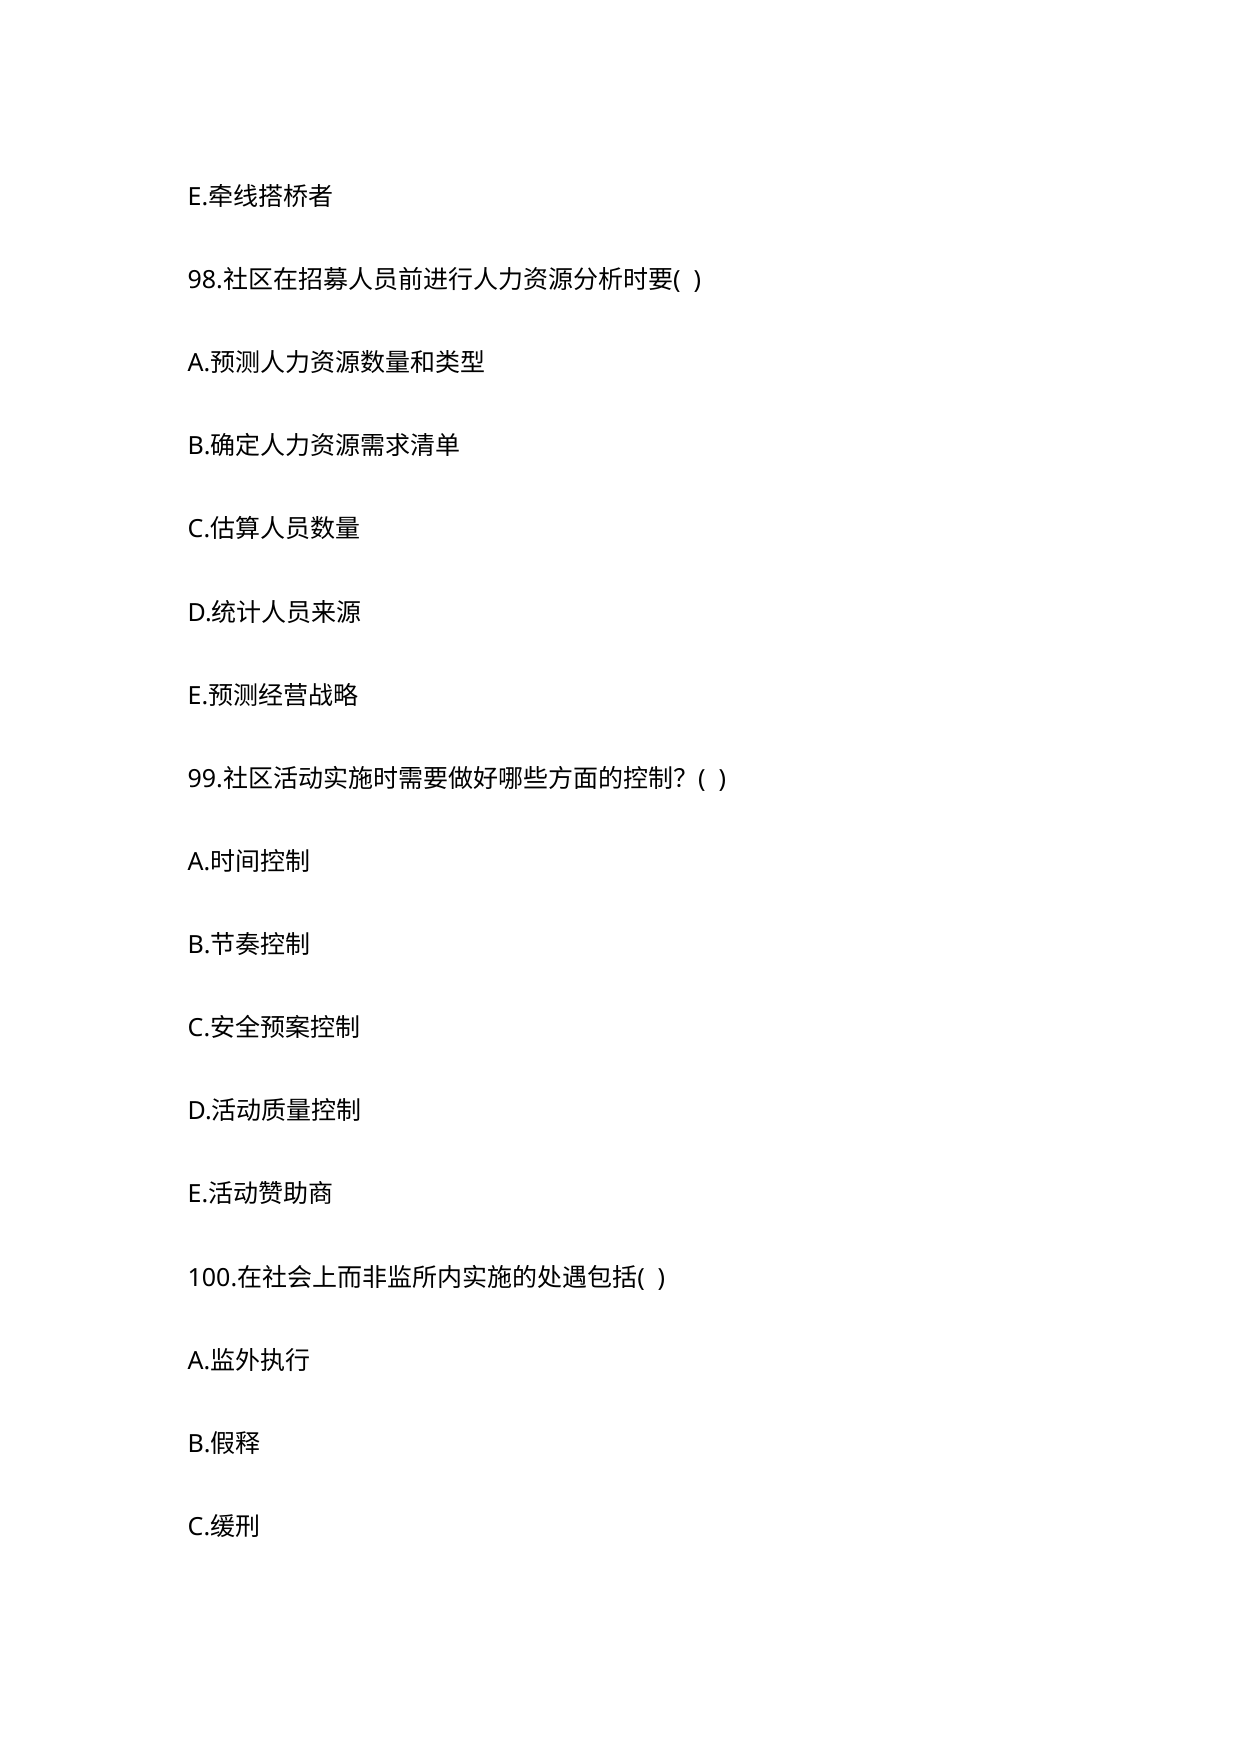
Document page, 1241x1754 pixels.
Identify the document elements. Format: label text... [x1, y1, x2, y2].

list A.时间控制 [187, 827, 1053, 892]
list A.监外执行 [187, 1326, 1053, 1391]
list D.统计人员来源 [187, 578, 1053, 643]
list B.确定人力资源需求清单 [187, 411, 1053, 476]
list E.预测经营战略 [187, 661, 1053, 726]
list C.估算人员数量 [187, 494, 1053, 559]
list E.牵线搭桥者 [187, 162, 1053, 227]
list 100.在社会上而非监所内实施的处遇包括( ) [187, 1243, 1053, 1308]
list C.缓刑 [187, 1492, 1053, 1557]
list 98.社区在招募人员前进行人力资源分析时要( ) [187, 245, 1053, 310]
list D.活动质量控制 [187, 1076, 1053, 1141]
list 99.社区活动实施时需要做好哪些方面的控制？( ) [187, 744, 1053, 809]
list B.节奏控制 [187, 910, 1053, 975]
list B.假释 [187, 1409, 1053, 1474]
list C.安全预案控制 [187, 993, 1053, 1058]
list E.活动赞助商 [187, 1159, 1053, 1224]
list A.预测人力资源数量和类型 [187, 328, 1053, 393]
